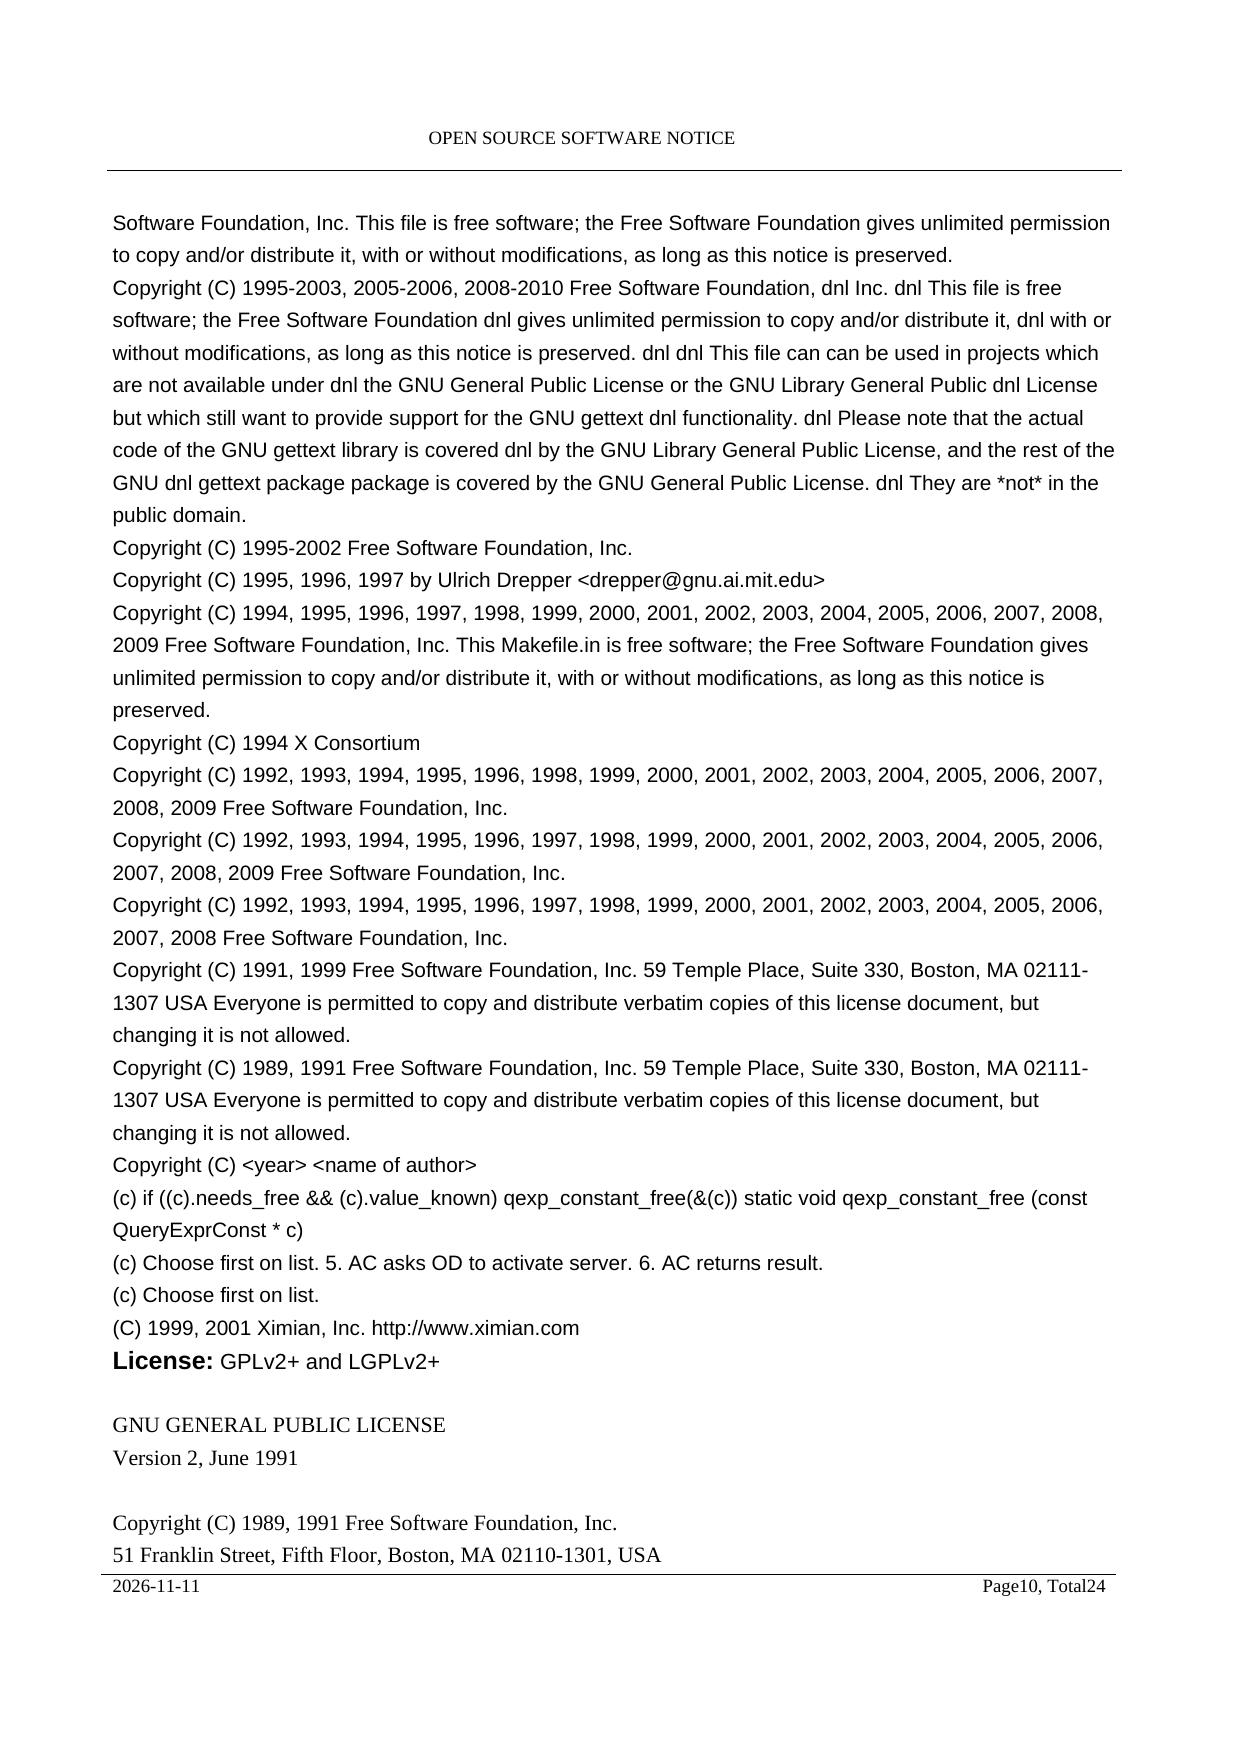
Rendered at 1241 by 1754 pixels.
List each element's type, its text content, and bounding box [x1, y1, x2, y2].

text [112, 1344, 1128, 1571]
text Copyright (C) <year> <name of author> [112, 1149, 1128, 1181]
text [112, 206, 1128, 271]
text Copyright (C) 1991, 1999 Free Software Foundation, Inc. 59 Temple Place, Suite 330, Boston, MA 02111-1307 USA Everyone is permitted to copy and distribute verbatim copies of this license document, but changing it is not allowed. [112, 954, 1128, 1051]
text Copyright (C) 1994, 1995, 1996, 1997, 1998, 1999, 2000, 2001, 2002, 2003, 2004, 2005, 2006, 2007, 2008, 2009 Free Software Foundation, Inc. This Makefile.in is free software; the Free Software Foundation gives unlimited permission to copy and/or distribute it, with or without modifications, as long as this notice is preserved. [112, 596, 1128, 726]
text (c) if ((c).needs_free && (c).value_known) qexp_constant_free(&(c)) static void qexp_constant_free (const QueryExprConst * c) [112, 1181, 1128, 1246]
text Copyright (C) 1995, 1996, 1997 by Ulrich Drepper <drepper@gnu.ai.mit.edu> [112, 564, 1128, 596]
text (C) 1999, 2001 Ximian, Inc. http://www.ximian.com [112, 1311, 1128, 1344]
text Copyright (C) 1992, 1993, 1994, 1995, 1996, 1997, 1998, 1999, 2000, 2001, 2002, 2003, 2004, 2005, 2006, 2007, 2008, 2009 Free Software Foundation, Inc. [112, 824, 1128, 889]
text Copyright (C) 1995-2002 Free Software Foundation, Inc. [112, 531, 1128, 564]
text Copyright (C) 1992, 1993, 1994, 1995, 1996, 1998, 1999, 2000, 2001, 2002, 2003, 2004, 2005, 2006, 2007, 2008, 2009 Free Software Foundation, Inc. [112, 759, 1128, 824]
text (c) Choose first on list. 5. AC asks OD to activate server. 6. AC returns result. [112, 1246, 1128, 1279]
text (c) Choose first on list. [112, 1279, 1128, 1311]
text Copyright (C) 1994 X Consortium [112, 726, 1128, 759]
text Copyright (C) 1992, 1993, 1994, 1995, 1996, 1997, 1998, 1999, 2000, 2001, 2002, 2003, 2004, 2005, 2006, 2007, 2008 Free Software Foundation, Inc. [112, 889, 1128, 954]
text Copyright (C) 1989, 1991 Free Software Foundation, Inc. 59 Temple Place, Suite 330, Boston, MA 02111-1307 USA Everyone is permitted to copy and distribute verbatim copies of this license document, but changing it is not allowed. [112, 1051, 1128, 1149]
text Copyright (C) 1995-2003, 2005-2006, 2008-2010 Free Software Foundation, dnl Inc. dnl This file is free software; the Free Software Foundation dnl gives unlimited permission to copy and/or distribute it, dnl with or without modifications, as long as this notice is preserved. dnl dnl This file can can be used in projects which are not available under dnl the GNU General Public License or the GNU Library General Public dnl License but which still want to provide support for the GNU gettext dnl functionality. dnl Please note that the actual code of the GNU gettext library is covered dnl by the GNU Library General Public License, and the rest of the GNU dnl gettext package package is covered by the GNU General Public License. dnl They are *not* in the public domain. [112, 271, 1128, 531]
